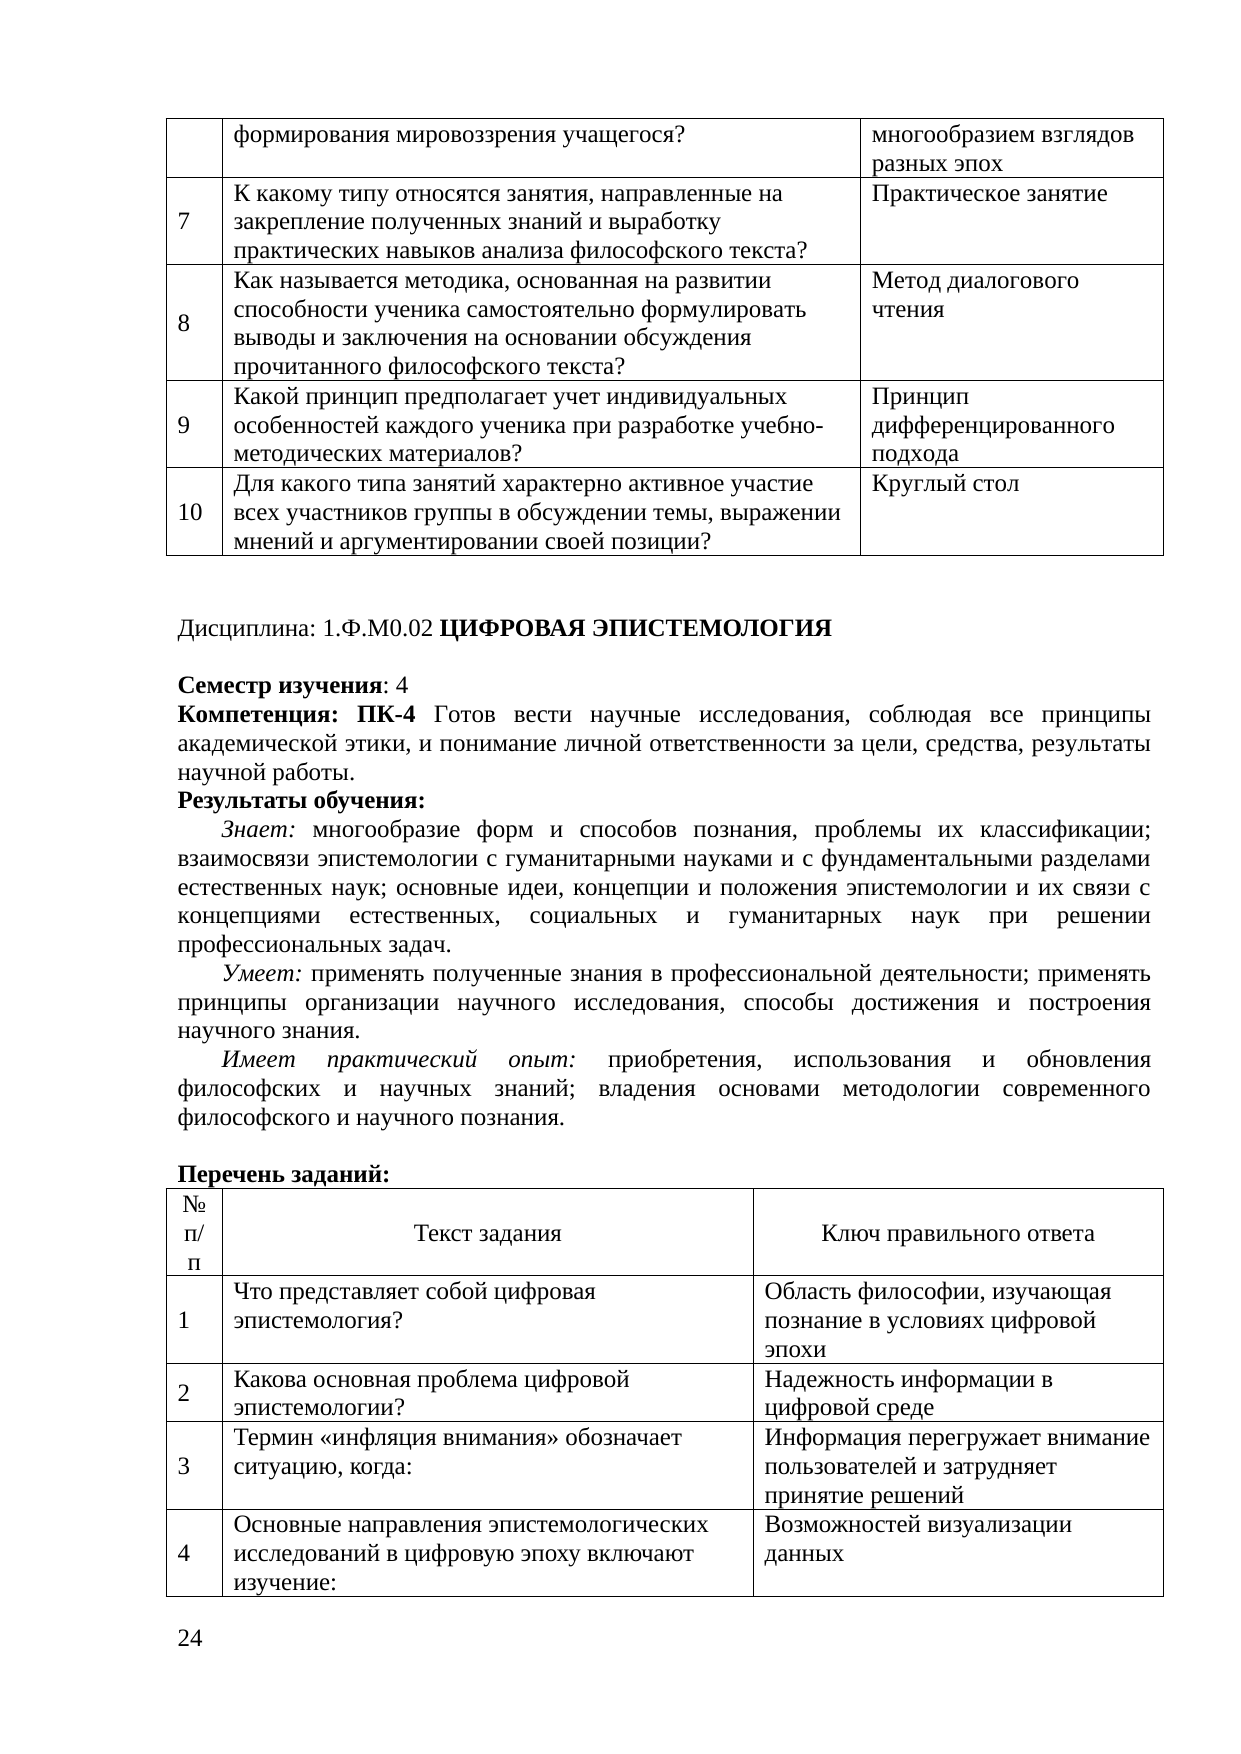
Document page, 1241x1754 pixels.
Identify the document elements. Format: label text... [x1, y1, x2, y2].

text Семестр изучения: 4 [177, 671, 1152, 699]
text Знает: многообразие форм и способов познания, проблемы их классификации; взаимосвязи эпистемологии с гуманитарными науками и с фундаментальными разделами естественных наук; основные идеи, концепции и положения эпистемологии и их связи с концепциями естественных, социальных и гуманитарных наук при решении профессиональных задач. [177, 814, 1152, 958]
table_cell Информация перегружает внимание пользователей и затрудняет принятие решений [754, 1422, 1163, 1508]
table_header Текст задания [223, 1189, 753, 1275]
table_header Ключ правильного ответа [754, 1189, 1163, 1275]
text Компетенция: ПК-4 Готов вести научные исследования, соблюдая все принципы академической этики, и понимание личной ответственности за цели, средства, результаты научной работы. [177, 699, 1152, 786]
table_cell 3 [167, 1422, 222, 1508]
table_cell 2 [167, 1364, 222, 1421]
table_cell Основные направления эпистемологических исследований в цифровую эпоху включают изучение: [223, 1510, 753, 1596]
table_cell 4 [167, 1510, 222, 1596]
table_cell 8 [167, 265, 222, 380]
table_cell Область философии, изучающая познание в условиях цифровой эпохи [754, 1276, 1163, 1363]
table_cell 1 [167, 1276, 222, 1363]
table_cell Метод диалогового чтения [861, 265, 1163, 380]
table_cell 7 [167, 178, 222, 264]
table_cell Термин «инфляция внимания» обозначает ситуацию, когда: [223, 1422, 753, 1508]
text Имеет практический опыт: приобретения, использования и обновления философских и научных знаний; владения основами методологии современного философского и научного познания. [177, 1044, 1152, 1131]
table_cell Для какого типа занятий характерно активное участие всех участников группы в обсуждении темы, выражении мнений и аргументировании своей позиции? [223, 468, 860, 554]
subtitle Дисциплина: 1.Ф.М0.02 ЦИФРОВАЯ ЭПИСТЕМОЛОГИЯ [177, 613, 1152, 642]
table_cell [223, 119, 860, 177]
table_cell Практическое занятие [861, 178, 1163, 264]
table_header № п/п [167, 1189, 222, 1275]
table_cell Какой принцип предполагает учет индивидуальных особенностей каждого ученика при разработке учебно-методических материалов? [223, 381, 860, 467]
table_cell К какому типу относятся занятия, направленные на закрепление полученных знаний и выработку практических навыков анализа философского текста? [223, 178, 860, 264]
table_cell 6 [167, 119, 222, 177]
table_cell Круглый стол [861, 468, 1163, 554]
table_cell Принцип дифференцированного подхода [861, 381, 1163, 467]
text Результаты обучения: [177, 786, 1152, 814]
text Перечень заданий: [177, 1159, 1152, 1188]
table_cell Какова основная проблема цифровой эпистемологии? [223, 1364, 753, 1421]
table_cell Возможностей визуализации данных [754, 1510, 1163, 1596]
table_cell Надежность информации в цифровой среде [754, 1364, 1163, 1421]
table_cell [861, 119, 1163, 177]
table_cell Что представляет собой цифровая эпистемология? [223, 1276, 753, 1363]
table_cell Как называется методика, основанная на развитии способности ученика самостоятельно формулировать выводы и заключения на основании обсуждения прочитанного философского текста? [223, 265, 860, 380]
table_cell 10 [167, 468, 222, 554]
text Умеет: применять полученные знания в профессиональной деятельности; применять принципы организации научного исследования, способы достижения и построения научного знания. [177, 958, 1152, 1044]
table_cell 9 [167, 381, 222, 467]
